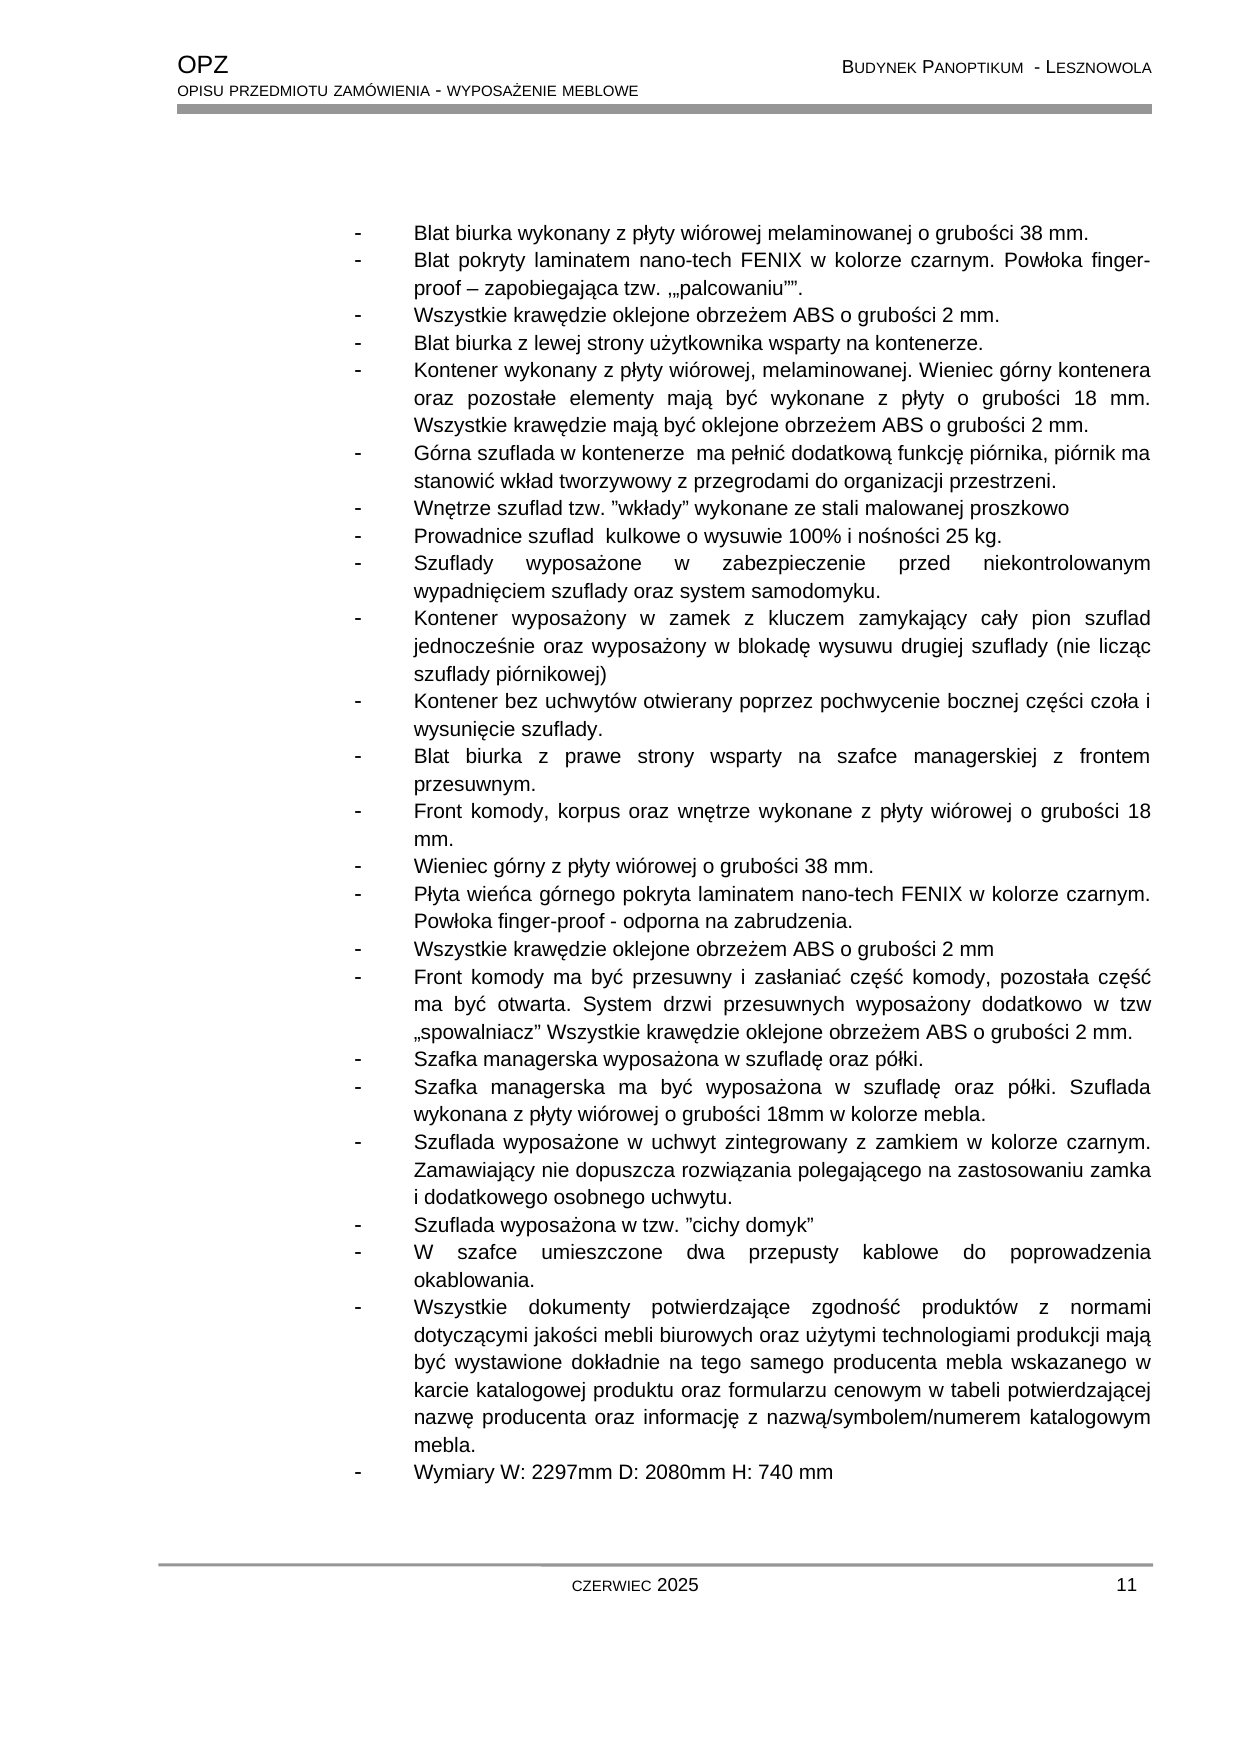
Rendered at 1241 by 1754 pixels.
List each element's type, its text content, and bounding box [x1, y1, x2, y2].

list Szafka managerska wyposażona w szufladę oraz półki. [354, 1047, 1152, 1071]
list Szuflada wyposażona w tzw. ”cichy domyk” [354, 1212, 1152, 1236]
list Wszystkie dokumenty potwierdzające zgodność produktów z normami dotyczącymi jakości mebli biurowych oraz użytymi technologiami produkcji mają być wystawione dokładnie na tego samego producenta mebla wskazanego w karcie katalogowej produktu oraz formularzu cenowym w tabeli potwierdzającej nazwę producenta oraz informację z nazwą/symbolem/numerem katalogowym mebla. [354, 1295, 1152, 1457]
list Kontener wyposażony w zamek z kluczem zamykający cały pion szuflad jednocześnie oraz wyposażony w blokadę wysuwu drugiej szuflady (nie licząc szuflady piórnikowej) [354, 606, 1152, 685]
list Wszystkie krawędzie oklejone obrzeżem ABS o grubości 2 mm. [354, 303, 1152, 327]
list Blat pokryty laminatem nano-tech FENIX w kolorze czarnym. Powłoka finger-proof – zapobiegająca tzw. ,„palcowaniu””. [354, 248, 1152, 299]
list Kontener wykonany z płyty wiórowej, melaminowanej. Wieniec górny kontenera oraz pozostałe elementy mają być wykonane z płyty o grubości 18 mm. Wszystkie krawędzie mają być oklejone obrzeżem ABS o grubości 2 mm. [354, 358, 1152, 437]
list Płyta wieńca górnego pokryta laminatem nano-tech FENIX w kolorze czarnym. Powłoka finger-proof - odporna na zabrudzenia. [354, 882, 1152, 933]
list Blat biurka wykonany z płyty wiórowej melaminowanej o grubości 38 mm. [354, 220, 1152, 244]
list W szafce umieszczone dwa przepusty kablowe do poprowadzenia okablowania. [354, 1240, 1152, 1292]
list Szuflady wyposażone w zabezpieczenie przed niekontrolowanym wypadnięciem szuflady oraz system samodomyku. [354, 551, 1152, 603]
list Szuflada wyposażone w uchwyt zintegrowany z zamkiem w kolorze czarnym. Zamawiający nie dopuszcza rozwiązania polegającego na zastosowaniu zamka i dodatkowego osobnego uchwytu. [354, 1130, 1152, 1209]
list Wymiary W: 2297mm D: 2080mm H: 740 mm [354, 1460, 1152, 1484]
list Wieniec górny z płyty wiórowej o grubości 38 mm. [354, 854, 1152, 878]
list Front komody ma być przesuwny i zasłaniać część komody, pozostała część ma być otwarta. System drzwi przesuwnych wyposażony dodatkowo w tzw „spowalniacz” Wszystkie krawędzie oklejone obrzeżem ABS o grubości 2 mm. [354, 964, 1152, 1043]
list Szafka managerska ma być wyposażona w szufladę oraz półki. Szuflada wykonana z płyty wiórowej o grubości 18mm w kolorze mebla. [354, 1075, 1152, 1126]
list Górna szuflada w kontenerze ma pełnić dodatkową funkcję piórnika, piórnik ma stanowić wkład tworzywowy z przegrodami do organizacji przestrzeni. [354, 441, 1152, 492]
list Wszystkie krawędzie oklejone obrzeżem ABS o grubości 2 mm [354, 937, 1152, 961]
list Blat biurka z prawe strony wsparty na szafce managerskiej z frontem przesuwnym. [354, 744, 1152, 796]
list Wnętrze szuflad tzw. ”wkłady” wykonane ze stali malowanej proszkowo [354, 496, 1152, 520]
list Blat biurka z lewej strony użytkownika wsparty na kontenerze. [354, 331, 1152, 355]
list Kontener bez uchwytów otwierany poprzez pochwycenie bocznej części czoła i wysunięcie szuflady. [354, 689, 1152, 740]
list Prowadnice szuflad kulkowe o wysuwie 100% i nośności 25 kg. [354, 523, 1152, 548]
list Front komody, korpus oraz wnętrze wykonane z płyty wiórowej o grubości 18 mm. [354, 799, 1152, 851]
